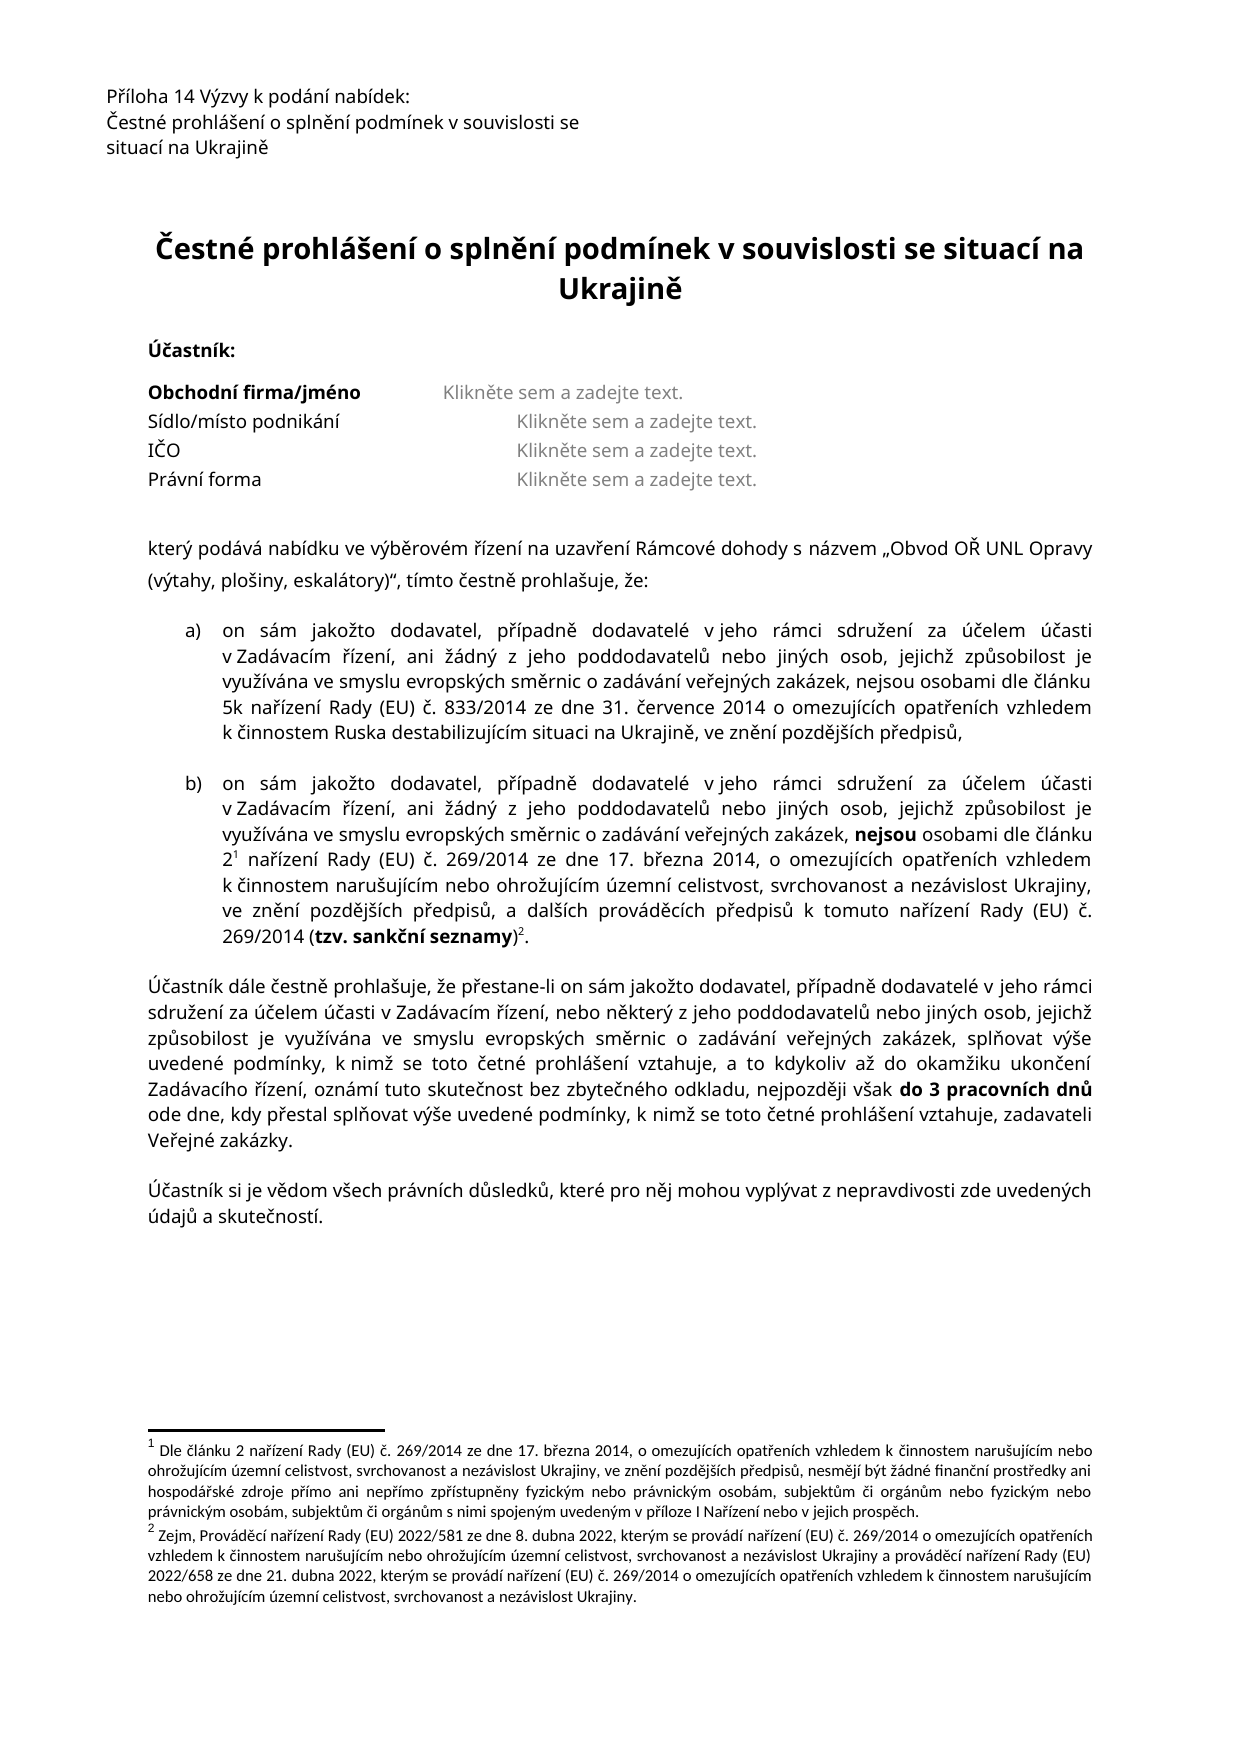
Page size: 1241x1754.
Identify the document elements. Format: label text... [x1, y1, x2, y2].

text Účastník dále čestně prohlašuje, že přestane-li on sám jakožto dodavatel, případně dodavatelé v jeho rámci sdružení za účelem účasti v Zadávacím řízení, nebo některý z jeho poddodavatelů nebo jiných osob, jejichž způsobilost je využívána ve smyslu evropských směrnic o zadávání veřejných zakázek, splňovat výše uvedené podmínky, k nimž se toto četné prohlášení vztahuje, a to kdykoliv až do okamžiku ukončení Zadávacího řízení, oznámí tuto skutečnost bez zbytečného odkladu, nejpozději však do 3 pracovních dnů ode dne, kdy přestal splňovat výše uvedené podmínky, k nimž se toto četné prohlášení vztahuje, zadavateli Veřejné zakázky. [148, 974, 1093, 1152]
text Účastník si je vědom všech právních důsledků, které pro něj mohou vyplývat z nepravdivosti zde uvedených údajů a skutečností. [148, 1177, 1093, 1228]
list on sám jakožto dodavatel, případně dodavatelé v jeho rámci sdružení za účelem účasti v Zadávacím řízení, ani žádný z jeho poddodavatelů nebo jiných osob, jejichž způsobilost je využívána ve smyslu evropských směrnic o zadávání veřejných zakázek, nejsou osobami dle článku 2 nařízení Rady (EU) č. 269/2014 ze dne 17. března 2014, o omezujících opatřeních vzhledem k činnostem narušujícím nebo ohrožujícím územní celistvost, svrchovanost a nezávislost Ukrajiny, ve znění pozdějších předpisů, a dalších prováděcích předpisů k tomuto nařízení Rady (EU) č. 269/2014 (tzv. sankční seznamy). [185, 770, 1093, 949]
text IČO [148, 434, 1093, 463]
text Účastník: [148, 333, 1093, 364]
text Obchodní firma/jméno [148, 376, 1093, 405]
list on sám jakožto dodavatel, případně dodavatelé v jeho rámci sdružení za účelem účasti v Zadávacím řízení, ani žádný z jeho poddodavatelů nebo jiných osob, jejichž způsobilost je využívána ve smyslu evropských směrnic o zadávání veřejných zakázek, nejsou osobami dle článku 5k nařízení Rady (EU) č. 833/2014 ze dne 31. července 2014 o omezujících opatřeních vzhledem k činnostem Ruska destabilizujícím situaci na Ukrajině, ve znění pozdějších předpisů, [185, 617, 1093, 745]
title Čestné prohlášení o splnění podmínek v souvislosti se situací na Ukrajině [148, 228, 1093, 308]
text Sídlo/místo podnikání [148, 405, 1093, 434]
text který podává nabídku ve výběrovém řízení na uzavření Rámcové dohody s názvem „Obvod OŘ UNL Opravy (výtahy, plošiny, eskalátory)“, tímto čestně prohlašuje, že: [148, 530, 1093, 592]
text Právní forma [148, 463, 1093, 492]
